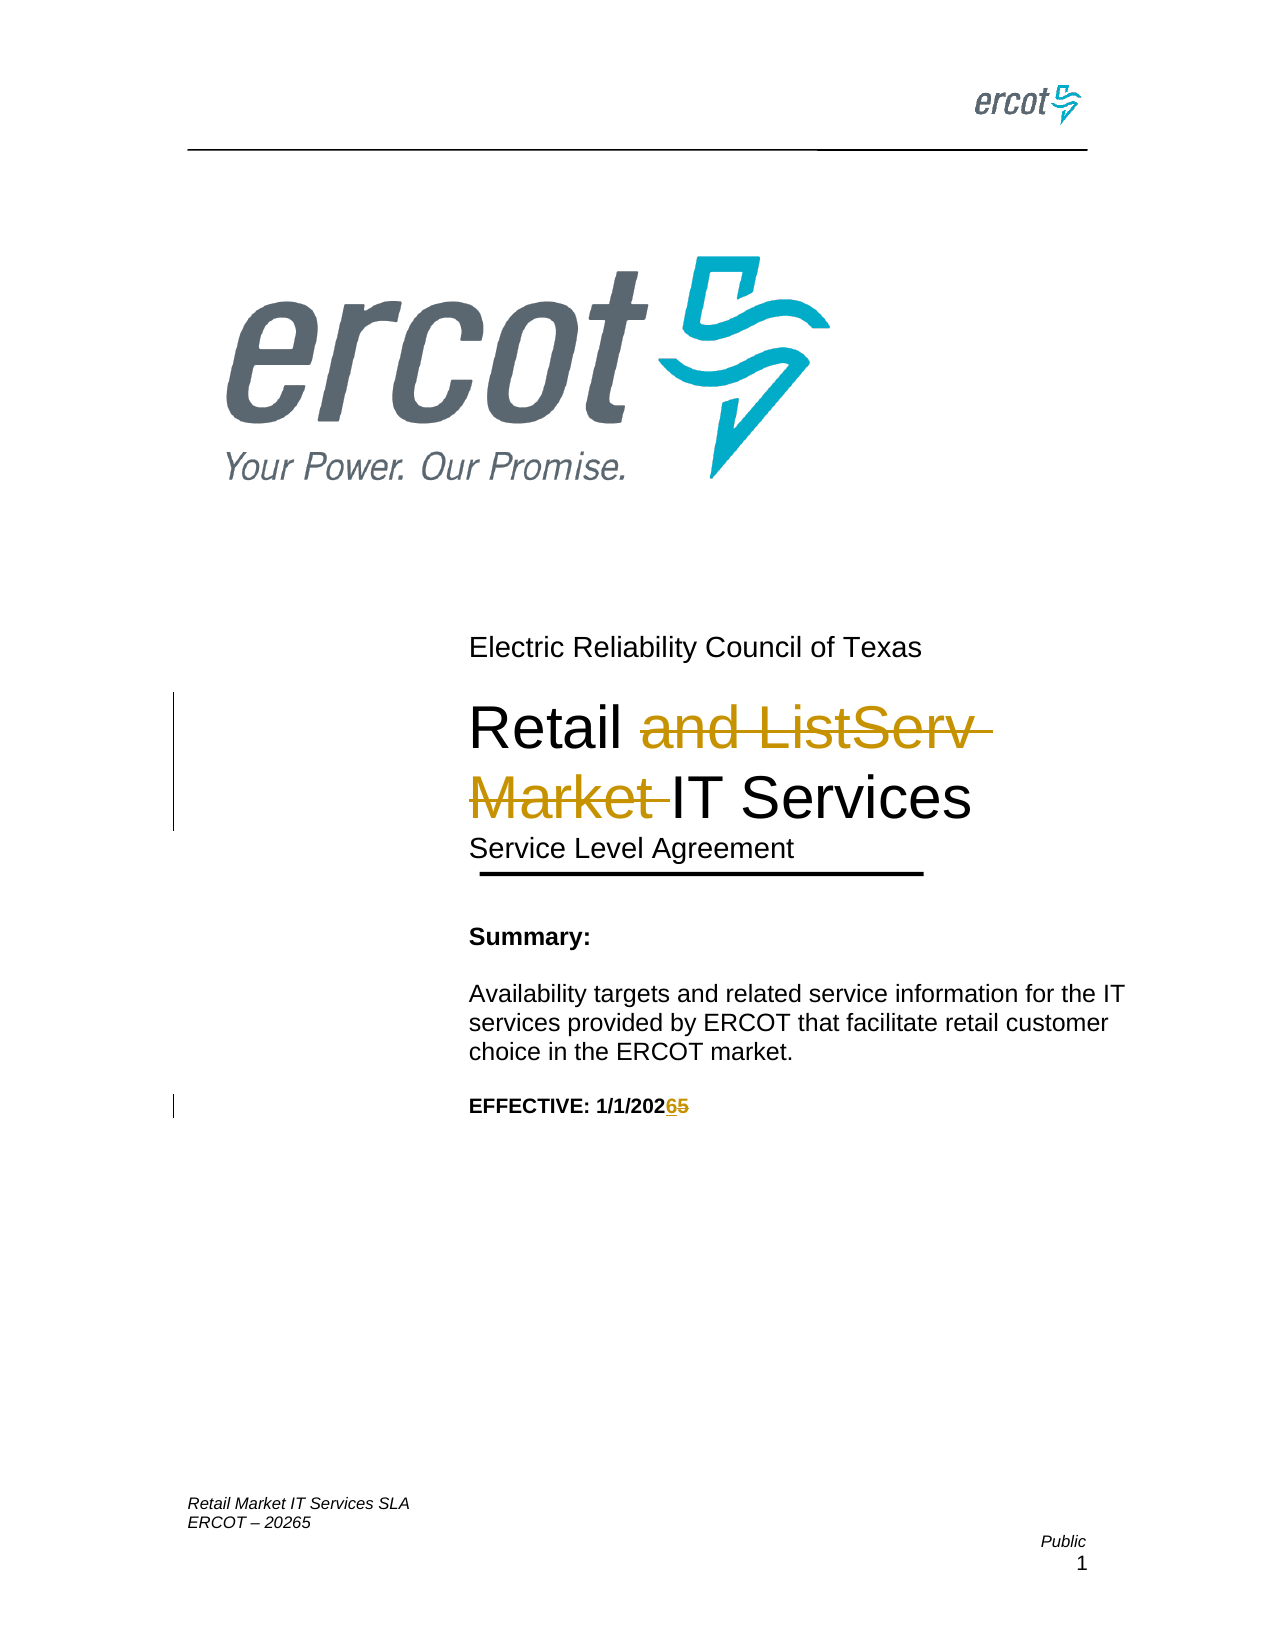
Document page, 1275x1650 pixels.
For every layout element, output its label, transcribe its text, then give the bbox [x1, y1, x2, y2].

text Retail IT Services [469, 692, 1087, 831]
picture [187, 197, 869, 539]
text Availability targets and related service information for the IT services provided by ERCOT that facilitate retail customer choice in the ERCOT market. [469, 979, 1188, 1066]
text Electric Reliability Council of [469, 629, 1087, 663]
text Service Level Agreement [469, 831, 1087, 864]
text EFFECTIVE: 1/1/202 [394, 1094, 1087, 1118]
text Summary: [469, 922, 1188, 951]
picture [968, 75, 1088, 135]
